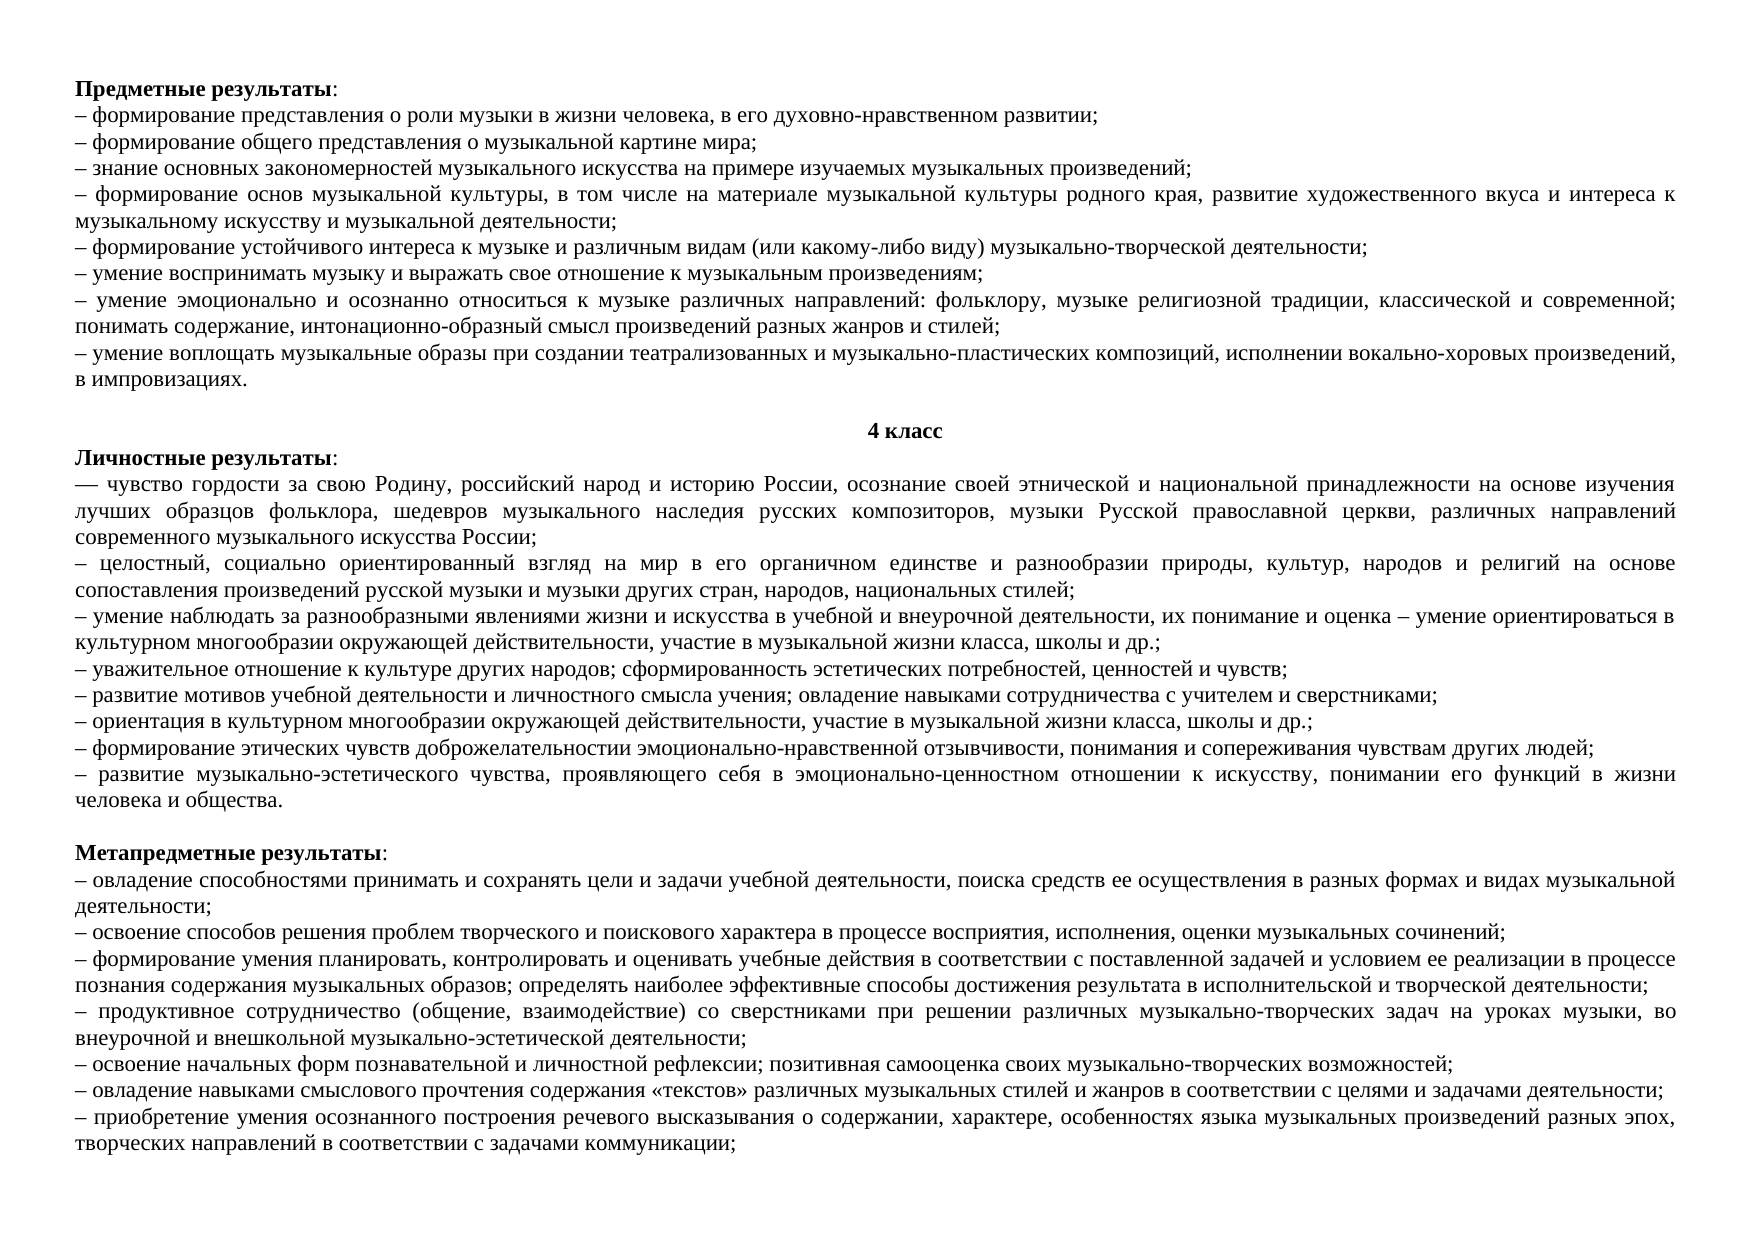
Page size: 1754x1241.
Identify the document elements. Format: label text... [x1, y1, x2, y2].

text Предметные результаты: [75, 75, 1679, 101]
text – умение наблюдать за разнообразными явлениями жизни и искусства в учебной и внеурочной деятельности, их понимание и оценка – умение ориентироваться в культурном многообразии окружающей действительности, участие в музыкальной жизни класса, школы и др.; [75, 602, 1679, 655]
text – овладение навыками смыслового прочтения содержания «текстов» различных музыкальных стилей и жанров в соответствии с целями и задачами деятельности; [75, 1076, 1679, 1103]
text – продуктивное сотрудничество (общение, взаимодействие) со сверстниками при решении различных музыкально-творческих задач на уроках музыки, во внеурочной и внешкольной музыкально-эстетической деятельности; [75, 997, 1679, 1050]
text – освоение способов решения проблем творческого и поискового характера в процессе восприятия, исполнения, оценки музыкальных сочинений; [75, 918, 1679, 945]
text – развитие мотивов учебной деятельности и личностного смысла учения; овладение навыками сотрудничества с учителем и сверстниками; [75, 681, 1679, 707]
text – формирование умения планировать, контролировать и оценивать учебные действия в соответствии с поставленной задачей и условием ее реализации в процессе познания содержания музыкальных образов; определять наиболее эффективные способы достижения результата в исполнительской и творческой деятельности; [75, 945, 1679, 997]
text Личностные результаты: [75, 444, 1679, 470]
text – ориентация в культурном многообразии окружающей действительности, участие в музыкальной жизни класса, школы и др.; [75, 707, 1679, 734]
text – формирование основ музыкальной культуры, в том числе на материале музыкальной культуры родного края, развитие художественного вкуса и интереса к музыкальному искусству и музыкальной деятельности; [75, 180, 1679, 233]
text – формирование общего представления о музыкальной картине мира; [75, 128, 1679, 154]
text – приобретение умения осознанного построения речевого высказывания о содержании, характере, особенностях языка музыкальных произведений разных эпох, творческих направлений в соответствии с задачами коммуникации; [75, 1103, 1679, 1156]
text – освоение начальных форм познавательной и личностной рефлексии; позитивная самооценка своих музыкально-творческих возможностей; [75, 1050, 1679, 1076]
text – уважительное отношение к культуре других народов; сформированность эстетических потребностей, ценностей и чувств; [75, 655, 1679, 681]
text — чувство гордости за свою Родину, российский народ и историю России, осознание своей этнической и национальной принадлежности на основе изучения лучших образцов фольклора, шедевров музыкального наследия русских композиторов, музыки Русской православной церкви, различных направлений современного музыкального искусства России; [75, 470, 1679, 549]
text – развитие музыкально-эстетического чувства, проявляющего себя в эмоционально-ценностном отношении к искусству, понимании его функций в жизни человека и общества. [75, 760, 1679, 813]
text – умение воплощать музыкальные образы при создании театрализованных и музыкально-пластических композиций, исполнении вокально-хоровых произведений, в импровизациях. [75, 338, 1679, 391]
text – формирование представления о роли музыки в жизни человека, в его духовно-нравственном развитии; [75, 101, 1679, 128]
text 4 класс [75, 418, 1679, 444]
text – знание основных закономерностей музыкального искусства на примере изучаемых музыкальных произведений; [75, 154, 1679, 180]
text – овладение способностями принимать и сохранять цели и задачи учебной деятельности, поиска средств ее осуществления в разных формах и видах музыкальной деятельности; [75, 866, 1679, 918]
text – формирование этических чувств доброжелательностии эмоционально-нравственной отзывчивости, понимания и сопереживания чувствам других людей; [75, 734, 1679, 760]
text – умение эмоционально и осознанно относиться к музыке различных направлений: фольклору, музыке религиозной традиции, классической и современной; понимать содержание, интонационно-образный смысл произведений разных жанров и стилей; [75, 286, 1679, 338]
text Метапредметные результаты: [75, 839, 1679, 866]
text – формирование устойчивого интереса к музыке и различным видам (или какому-либо виду) музыкально-творческой деятельности; [75, 233, 1679, 259]
text – целостный, социально ориентированный взгляд на мир в его органичном единстве и разнообразии природы, культур, народов и религий на основе сопоставления произведений русской музыки и музыки других стран, народов, национальных стилей; [75, 549, 1679, 602]
text – умение воспринимать музыку и выражать свое отношение к музыкальным произведениям; [75, 259, 1679, 286]
